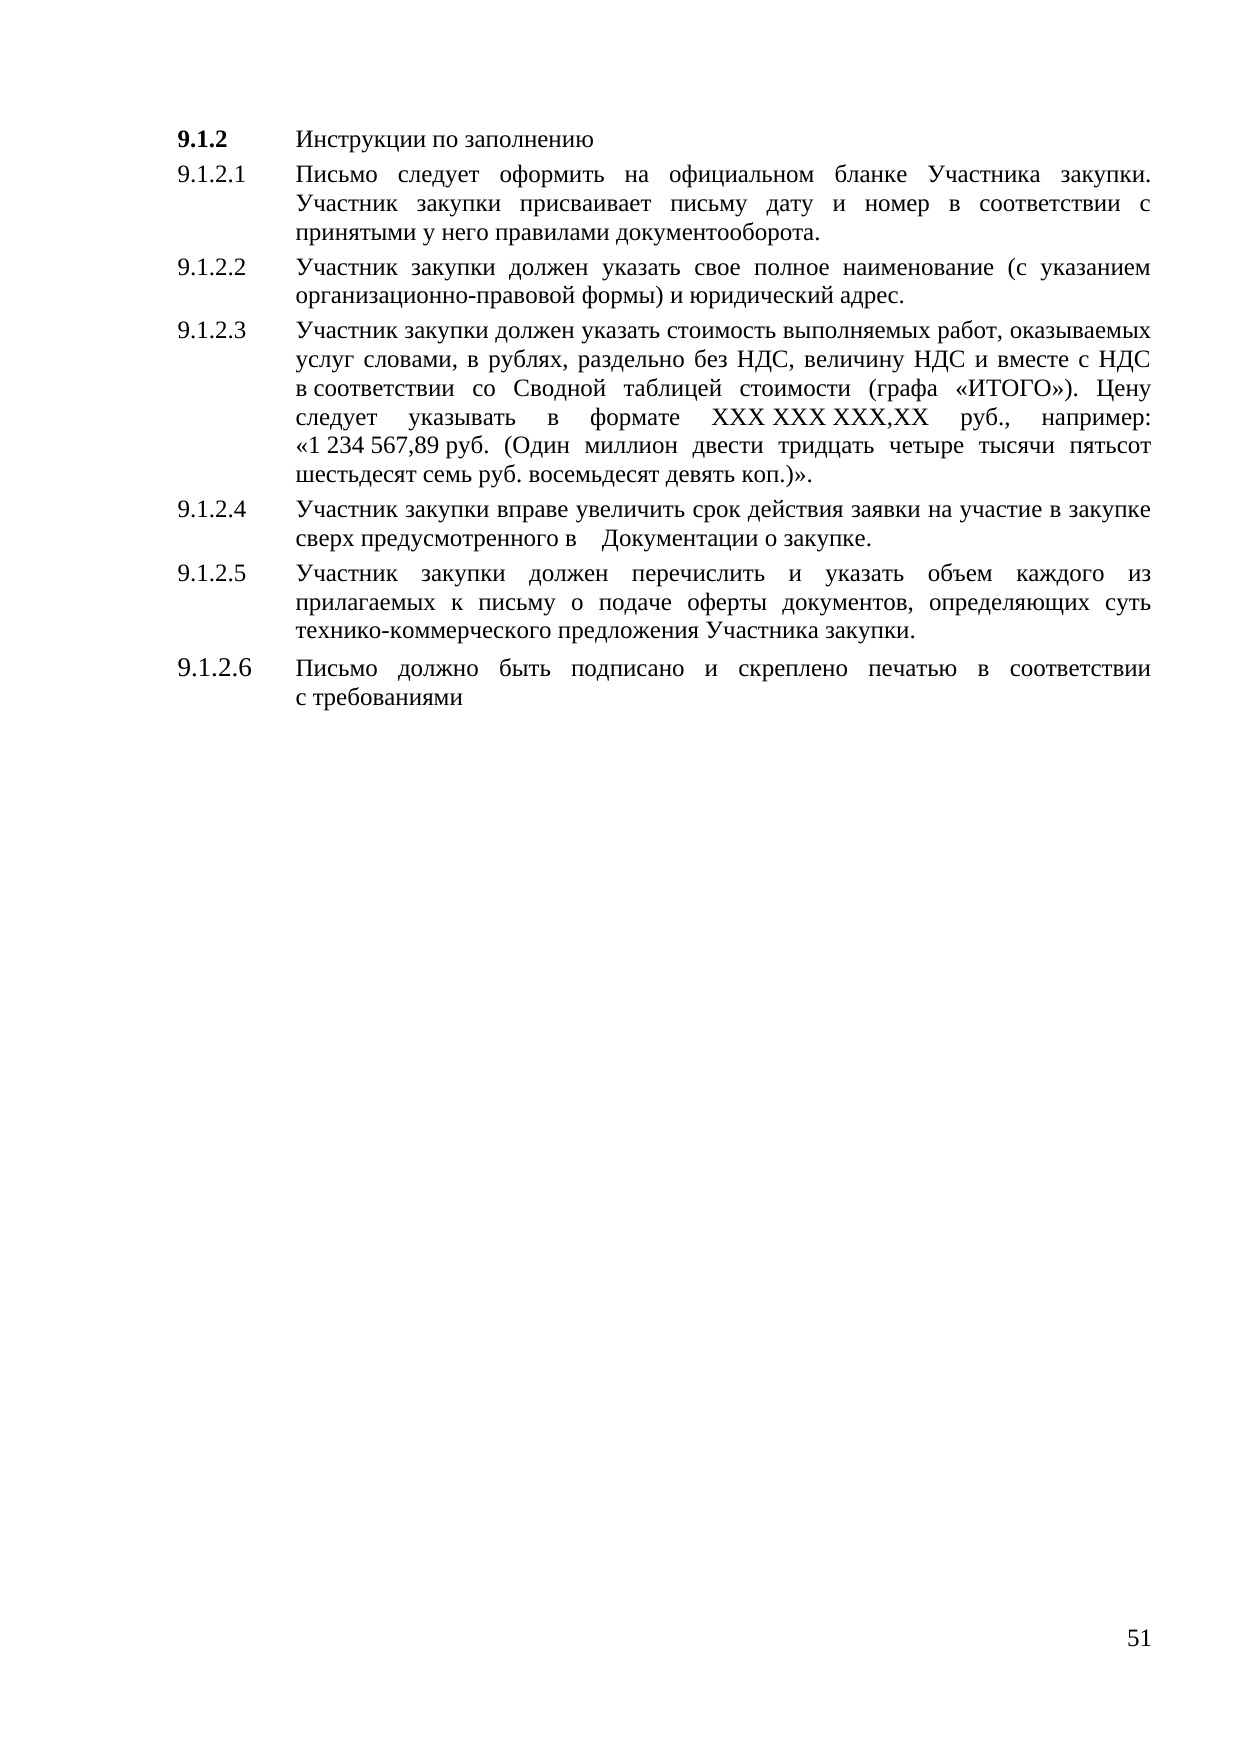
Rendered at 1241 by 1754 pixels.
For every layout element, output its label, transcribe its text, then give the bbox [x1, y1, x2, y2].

list Инструкции по заполнению [177, 124, 1152, 153]
list Участник закупки должен указать свое полное наименование (с указанием организационно-правовой формы) и юридический адрес. [177, 252, 1152, 309]
list Письмо следует оформить на официальном бланке Участника закупки. Участник закупки присваивает письму дату и номер в соответствии с принятыми у него правилами документооборота. [177, 159, 1152, 246]
list Участник закупки вправе увеличить срок действия заявки на участие в закупке сверх предусмотренного в Документации о закупке. [177, 494, 1152, 552]
list Участник закупки должен указать стоимость выполняемых работ, оказываемых услуг словами, в рублях, раздельно без НДС, величину НДС и вместе с НДС в соответствии со Сводной таблицей стоимости (графа «ИТОГО»). Цену следует указывать в формате ХХХ ХХХ ХХХ,ХХ руб., например: «1 234 567,89 руб. (Один миллион двести тридцать четыре тысячи пятьсот шестьдесят семь руб. восемьдесят девять коп.)». [177, 316, 1152, 488]
list Участник закупки должен перечислить и указать объем каждого из прилагаемых к письму о подаче оферты документов, определяющих суть технико-коммерческого предложения Участника закупки. [177, 558, 1152, 644]
list Письмо должно быть подписано и скреплено печатью в соответствии с требованиями [177, 651, 1152, 711]
